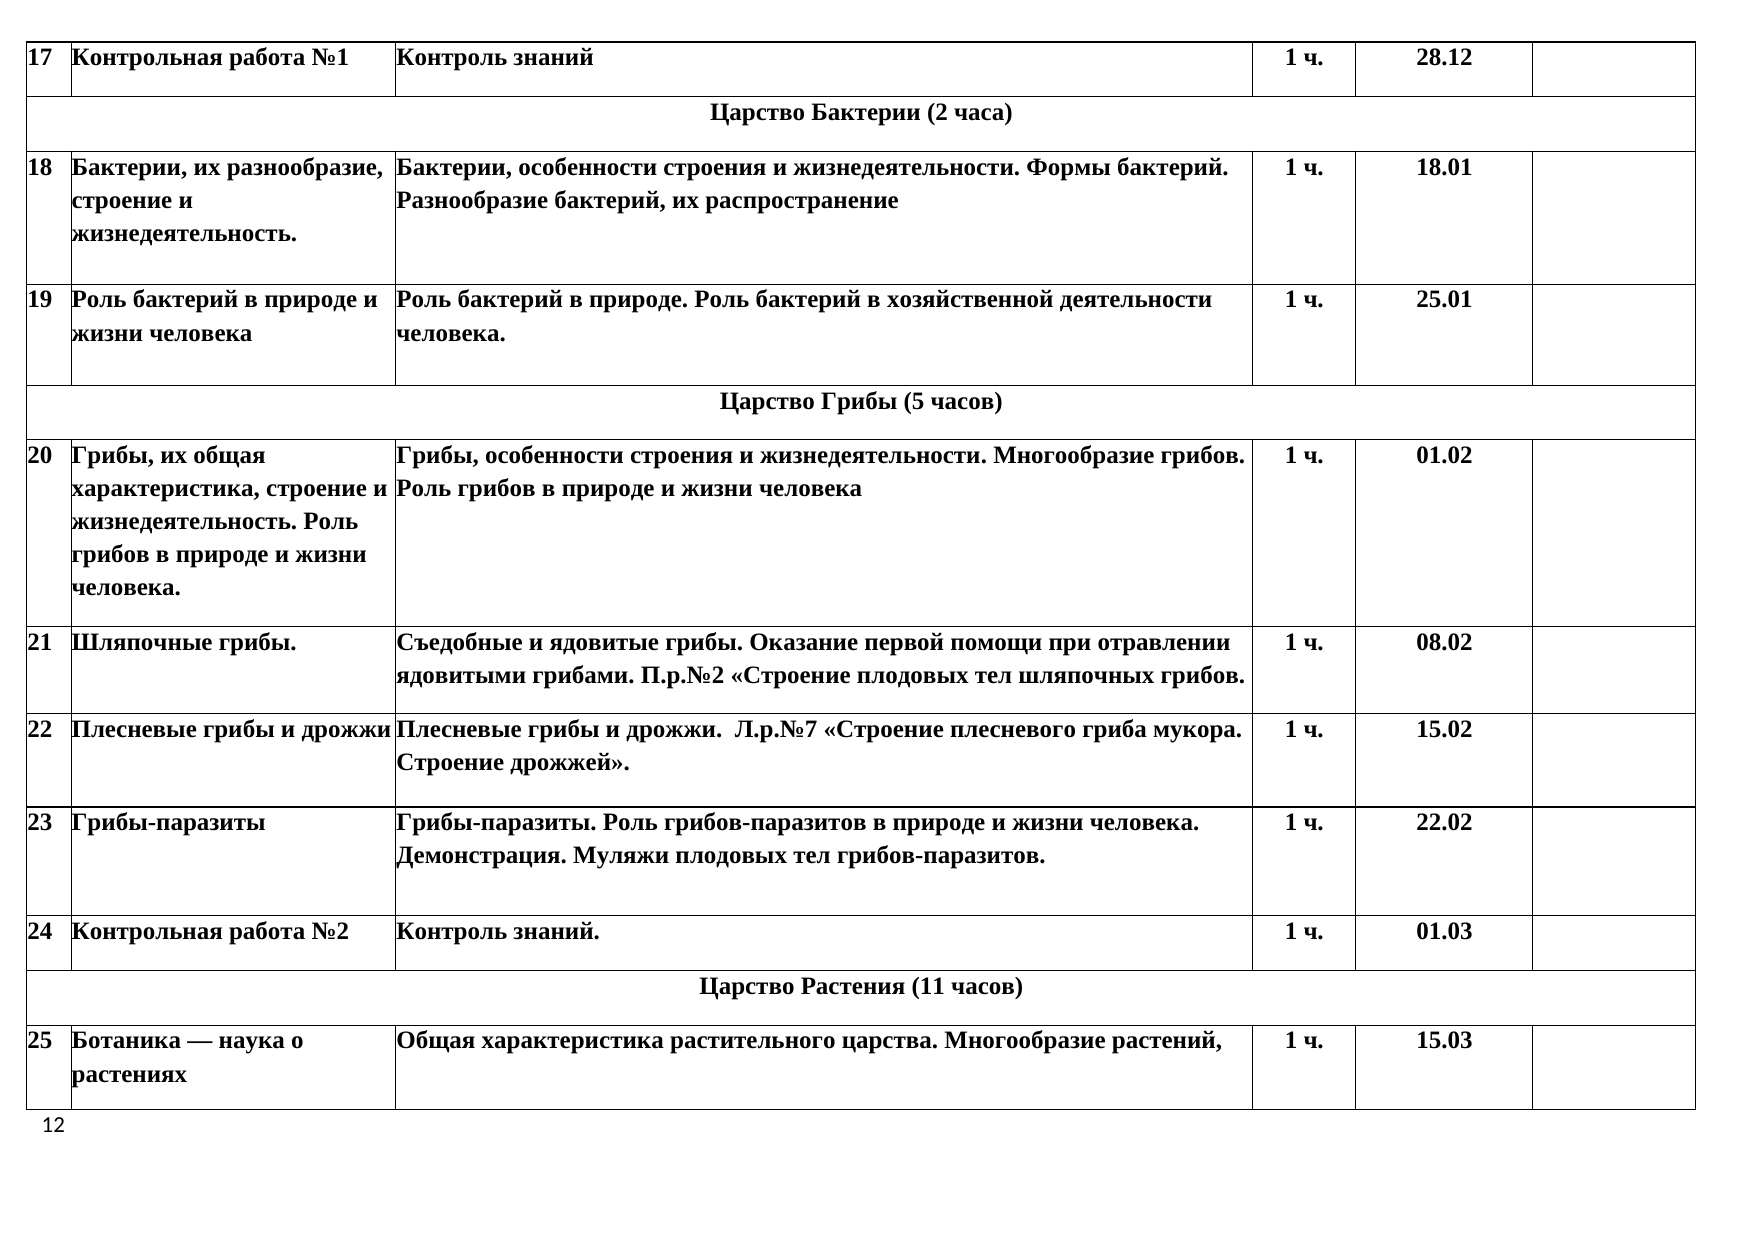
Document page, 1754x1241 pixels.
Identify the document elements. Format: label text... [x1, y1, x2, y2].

table_cell Царство Бактерии (2 часа) [27, 97, 1695, 151]
table_cell [1533, 440, 1695, 626]
table_cell 08.02 [1356, 627, 1532, 713]
table_cell 21 [27, 627, 71, 713]
table_cell Контрольная работа №2 [72, 916, 395, 970]
table_cell [1533, 627, 1695, 713]
table_cell Роль бактерий в природе и жизни человека [72, 285, 395, 385]
table_cell Бактерии, особенности строения и жизнедеятельности. Формы бактерий. Разнообразие бактерий, их распространение [396, 152, 1252, 283]
table_cell [1533, 1026, 1695, 1109]
table_cell Царство Растения (11 часов) [27, 971, 1695, 1024]
table_cell Плесневые грибы и дрожжи [72, 714, 395, 806]
table_cell 22 [27, 714, 71, 806]
table_cell 15.02 [1356, 714, 1532, 806]
table_cell 1 ч. [1253, 285, 1355, 385]
table_cell 1 ч. [1253, 1026, 1355, 1109]
table_cell Контрольная работа №1 [72, 43, 395, 96]
table_cell 17 [27, 43, 71, 96]
table_cell Роль бактерий в природе. Роль бактерий в хозяйственной деятельности человека. [396, 285, 1252, 385]
table_cell Грибы, особенности строения и жизнедеятельности. Многообразие грибов. Роль грибов в природе и жизни человека [396, 440, 1252, 626]
table_cell Плесневые грибы и дрожжи. Л.р.№7 «Строение плесневого гриба мукора. Строение дрожжей». [396, 714, 1252, 806]
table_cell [396, 1026, 1252, 1109]
table_cell Шляпочные грибы. [72, 627, 395, 713]
table_cell Съедобные и ядовитые грибы. Оказание первой помощи при отравлении ядовитыми грибами. П.р.№2 «Строение плодовых тел шляпочных грибов. [396, 627, 1252, 713]
table_cell Бактерии, их разнообразие, строение и жизнедеятельность. [72, 152, 395, 283]
table_cell 25.01 [1356, 285, 1532, 385]
table_cell 1 ч. [1253, 627, 1355, 713]
table_cell 1 ч. [1253, 43, 1355, 96]
table_cell Грибы, их общая характеристика, строение и жизнедеятельность. Роль грибов в природе и жизни человека. [72, 440, 395, 626]
table_cell 24 [27, 916, 71, 970]
table_cell Царство Грибы (5 часов) [27, 386, 1695, 439]
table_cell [72, 1026, 395, 1109]
table_cell [1533, 285, 1695, 385]
table_cell 18.01 [1356, 152, 1532, 283]
table_cell [1533, 916, 1695, 970]
table_cell Грибы-паразиты. Роль грибов-паразитов в природе и жизни человека. Демонстрация. Муляжи плодовых тел грибов-паразитов. [396, 808, 1252, 915]
table_cell [1533, 808, 1695, 915]
table_cell 1 ч. [1253, 440, 1355, 626]
table_cell [1533, 152, 1695, 283]
table_cell Грибы-паразиты [72, 808, 395, 915]
table_cell 18 [27, 152, 71, 283]
table_cell 1 ч. [1253, 808, 1355, 915]
table_cell [1533, 714, 1695, 806]
table_cell [1533, 43, 1695, 96]
table_cell 22.02 [1356, 808, 1532, 915]
table_cell Контроль знаний. [396, 916, 1252, 970]
table_cell 1 ч. [1253, 152, 1355, 283]
table_cell 20 [27, 440, 71, 626]
table_cell Контроль знаний [396, 43, 1252, 96]
table_cell 1 ч. [1253, 916, 1355, 970]
table_cell 15.03 [1356, 1026, 1532, 1109]
table_cell 1 ч. [1253, 714, 1355, 806]
table_cell 01.03 [1356, 916, 1532, 970]
table_cell 19 [27, 285, 71, 385]
table_cell 23 [27, 808, 71, 915]
table_cell 25 [27, 1026, 71, 1109]
table_cell 28.12 [1356, 43, 1532, 96]
table_cell 01.02 [1356, 440, 1532, 626]
